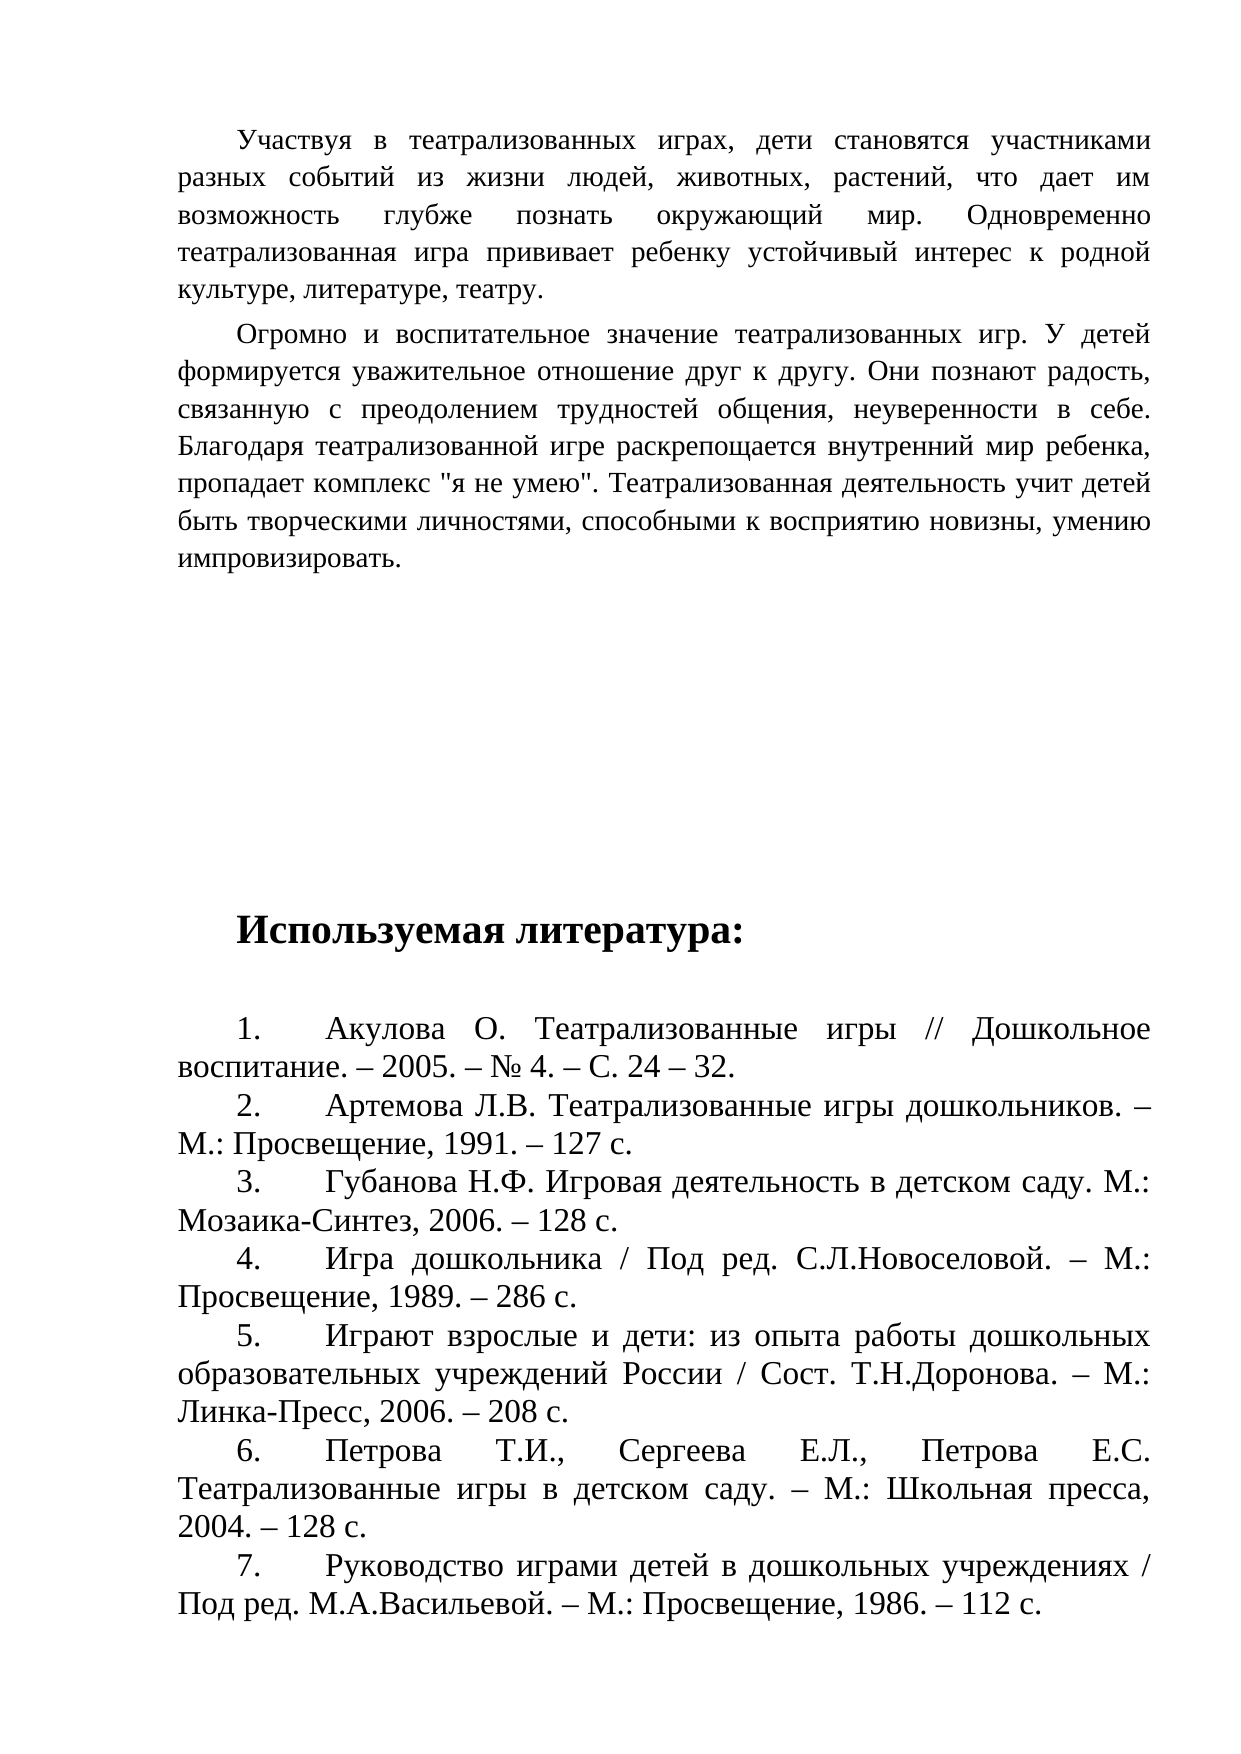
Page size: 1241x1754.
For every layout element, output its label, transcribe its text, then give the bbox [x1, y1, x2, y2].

list Руководство играми детей в дошкольных учреждениях / Под ред. М.А.Васильевой. – М.: Просвещение, 1986. – 112 с. [177, 1545, 1152, 1622]
list Петрова Т.И., Сергеева Е.Л., Петрова Е.С. Театрализованные игры в детском саду. – М.: Школьная пресса, 2004. – 128 с. [177, 1430, 1152, 1545]
list Играют взрослые и дети: из опыта работы дошкольных образовательных учреждений России / Сост. Т.Н.Доронова. – М.: Линка-Пресс, 2006. – 208 с. [177, 1315, 1152, 1430]
list Акулова О. Театрализованные игры // Дошкольное воспитание. – 2005. – № 4. – С. 24 – 32. [177, 1008, 1152, 1085]
list Губанова Н.Ф. Игровая деятельность в детском саду. М.: Мозаика-Синтез, 2006. – 128 с. [177, 1162, 1152, 1238]
list Артемова Л.В. Театрализованные игры дошкольников. – М.: Просвещение, 1991. – 127 с. [177, 1085, 1152, 1162]
text Участвуя в театрализованных играх, дети становятся участниками разных событий из жизни людей, животных, растений, что дает им возможность глубже познать окружающий мир. Одновременно театрализованная игра прививает ребенку устойчивый интерес к родной культуре, литературе, театру. [177, 118, 1152, 305]
text Огромно и воспитательное значение театрализованных игр. У детей формируется уважительное отношение друг к другу. Они познают радость, связанную с преодолением трудностей общения, неуверенности в себе. Благодаря театрализованной игре раскрепощается внутренний мир ребенка, пропадает комплекс "я не умею". Театрализованная деятельность учит детей быть творческими личностями, способными к восприятию новизны, умению импровизировать. [177, 312, 1152, 574]
list Игра дошкольника / Под ред. С.Л.Новоселовой. – М.: Просвещение, 1989. – 286 с. [177, 1238, 1152, 1315]
text Используемая литература: [177, 905, 1152, 953]
